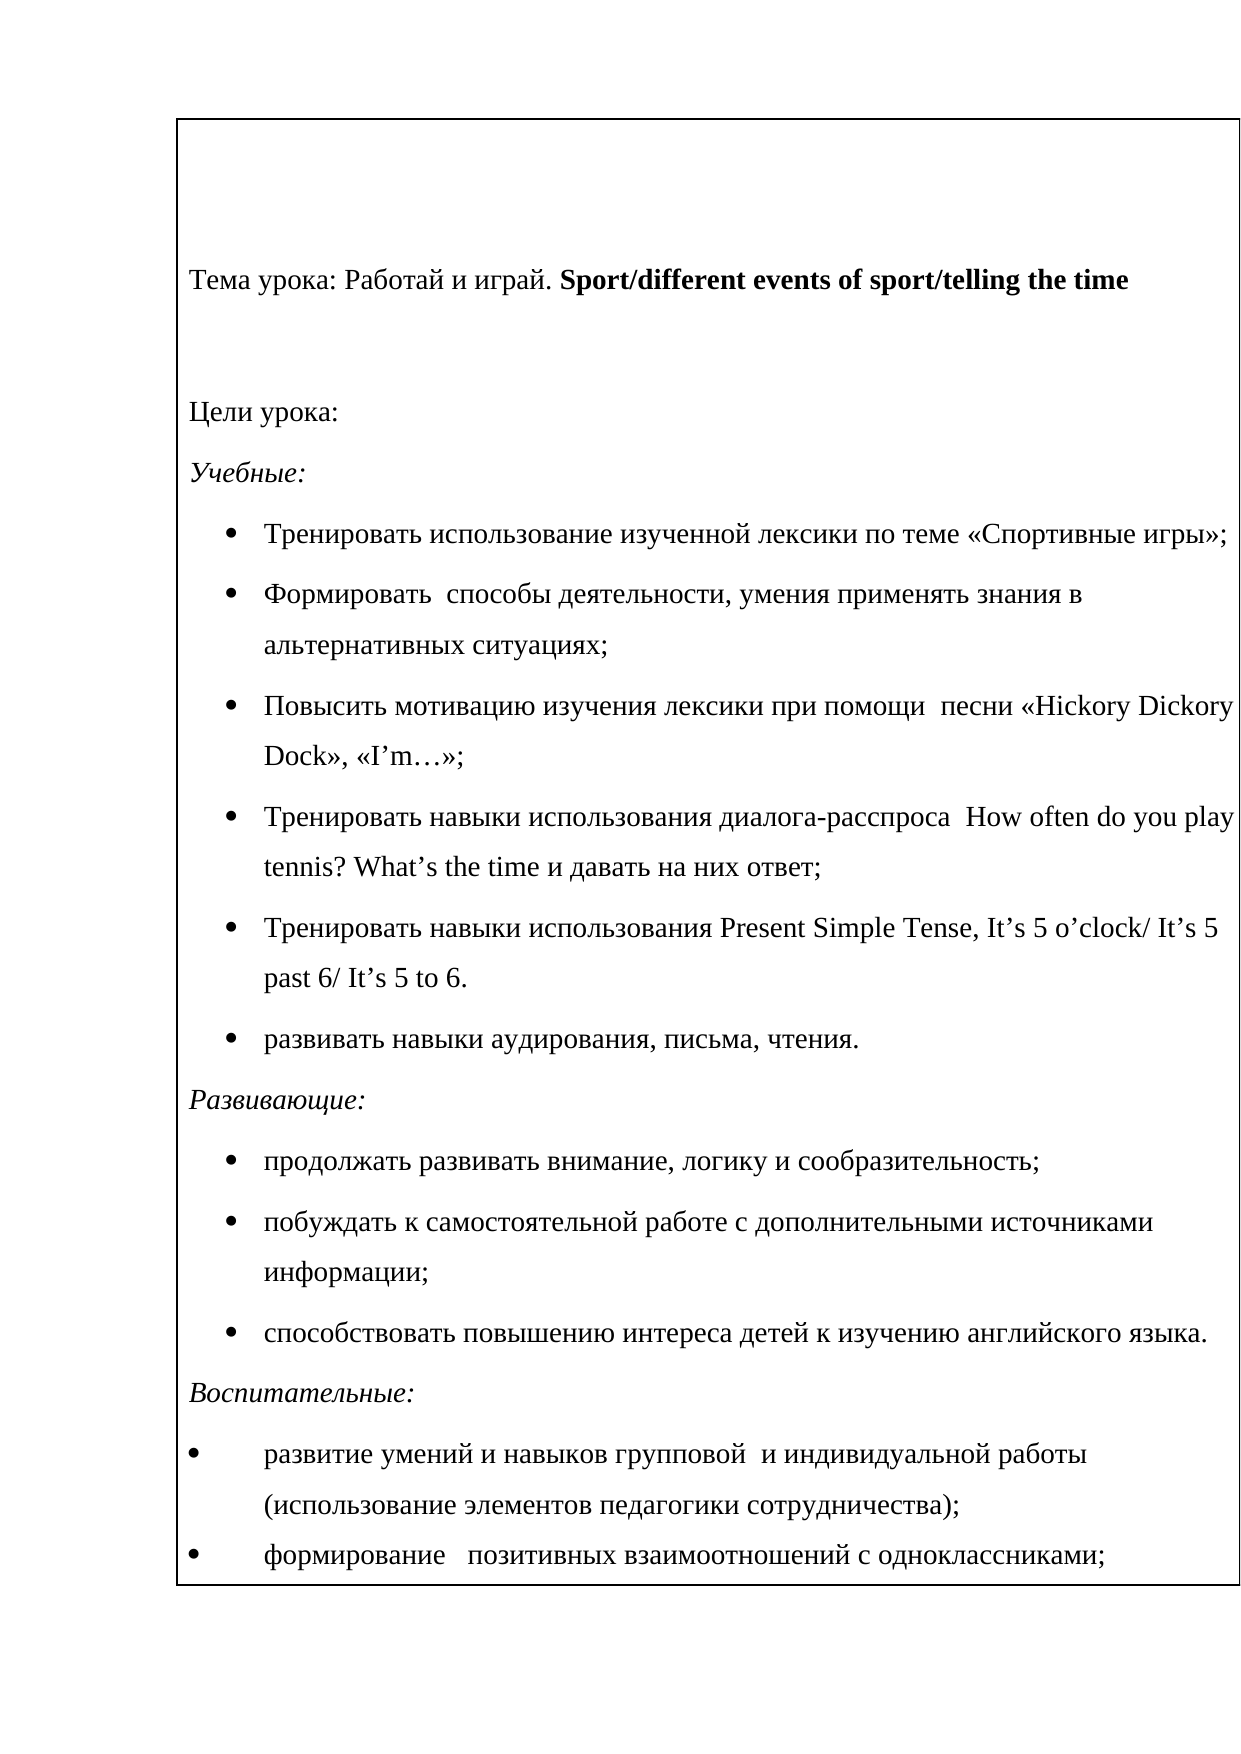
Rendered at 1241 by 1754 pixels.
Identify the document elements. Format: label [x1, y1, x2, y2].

table_header [178, 120, 1239, 1584]
